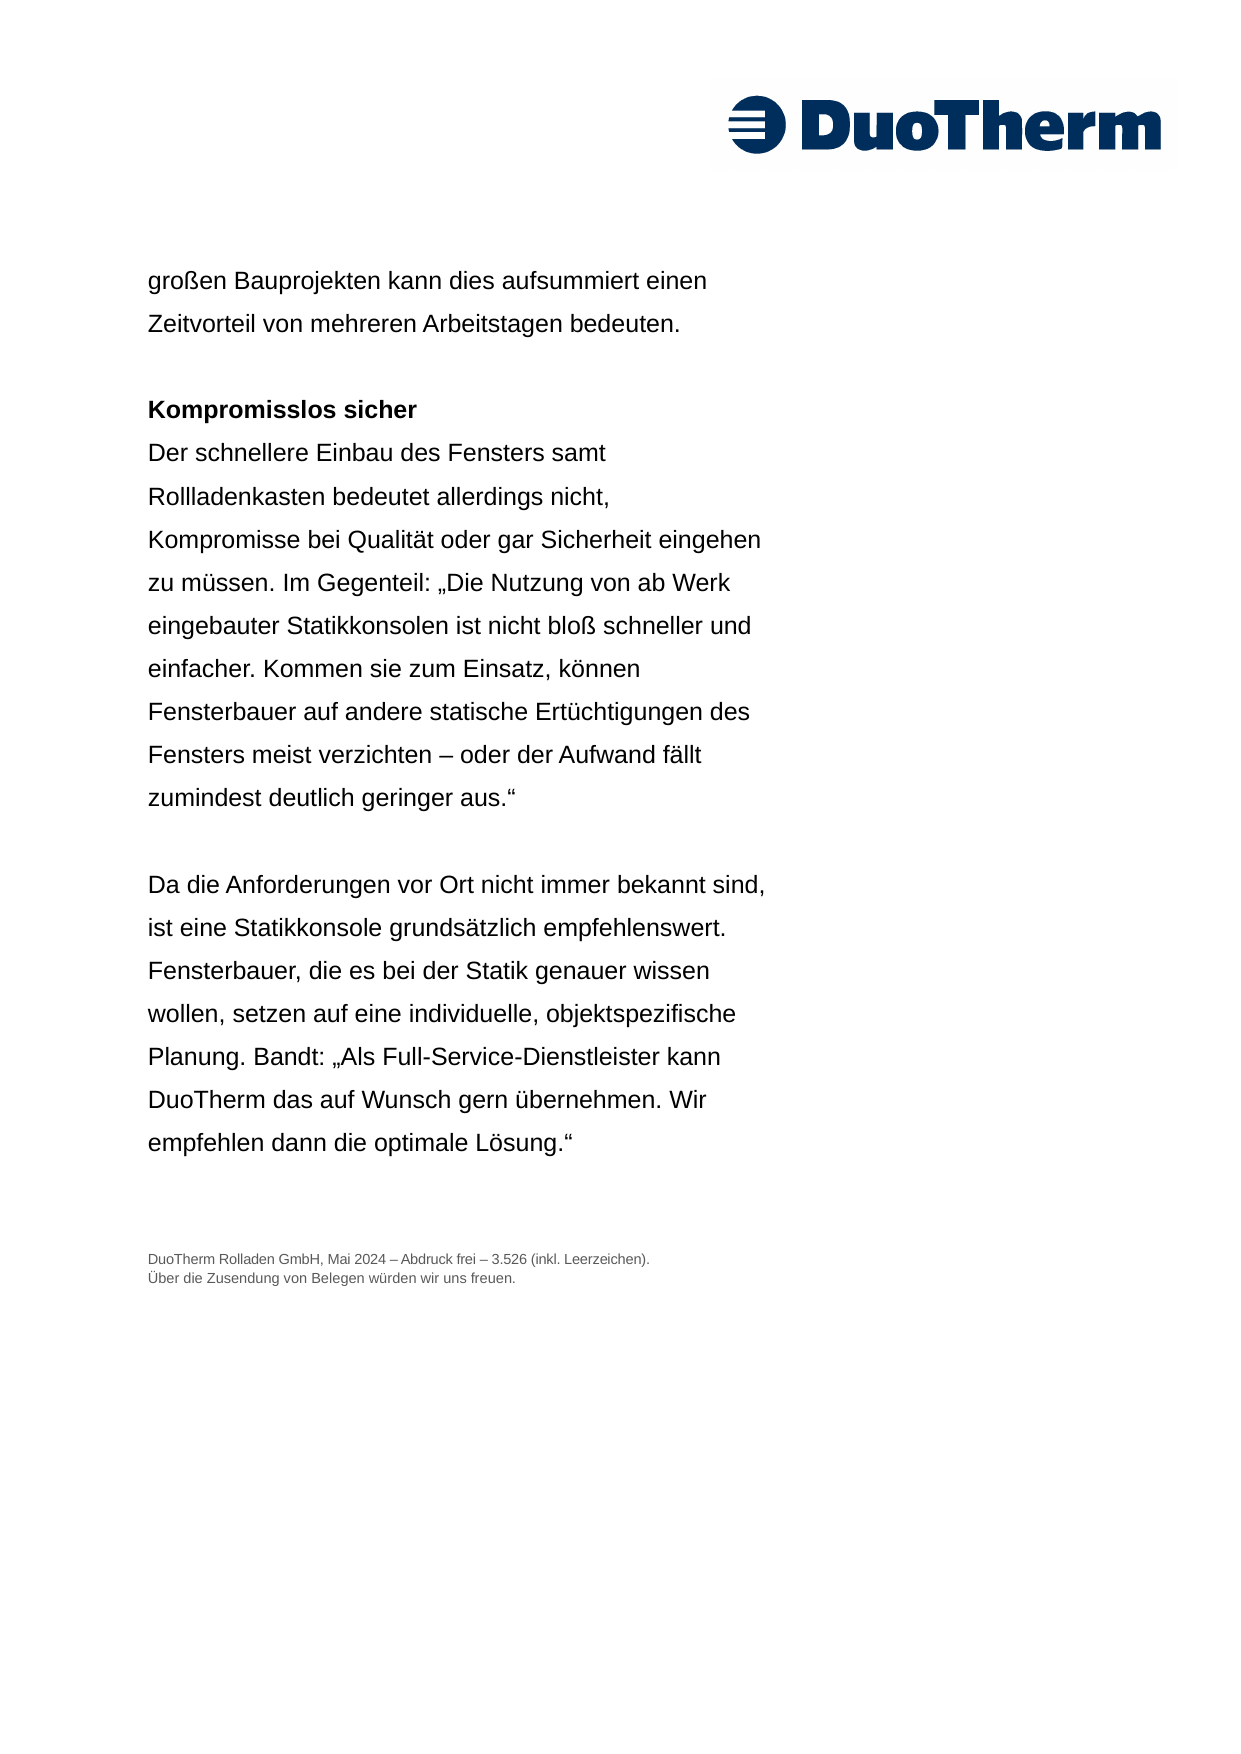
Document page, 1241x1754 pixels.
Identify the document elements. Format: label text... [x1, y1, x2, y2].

picture [711, 78, 1178, 171]
text Über die Zusendung von Belegen würden wir uns freuen. [148, 1270, 768, 1287]
text Kompromisslos sicher [148, 395, 768, 424]
text Der schnellere Einbau des Fensters samt Rollladenkasten bedeutet allerdings nicht, Kompromisse bei Qualität oder gar Sicherheit eingehen zu müssen. Im Gegenteil: „Die Nutzung von ab Werk eingebauter Statikkonsolen ist nicht bloß schneller und einfacher. Kommen sie zum Einsatz, können Fensterbauer auf andere statische Ertüchtigungen des Fensters meist verzichten – oder der Aufwand fällt zumindest deutlich geringer aus.“ [148, 438, 768, 812]
text Da die Anforderungen vor Ort nicht immer bekannt sind, ist eine Statikkonsole grundsätzlich empfehlenswert. Fensterbauer, die es bei der Statik genauer wissen wollen, setzen auf eine individuelle, objektspezifische Planung. Bandt: „Als Full-Service-Dienstleister kann DuoTherm das auf Wunsch gern übernehmen. Wir empfehlen dann die optimale Lösung.“ [148, 869, 768, 1157]
text DuoTherm Rolladen GmbH, Mai 2024 – Abdruck frei – 3.526 (inkl. Leerzeichen). [148, 1251, 768, 1267]
